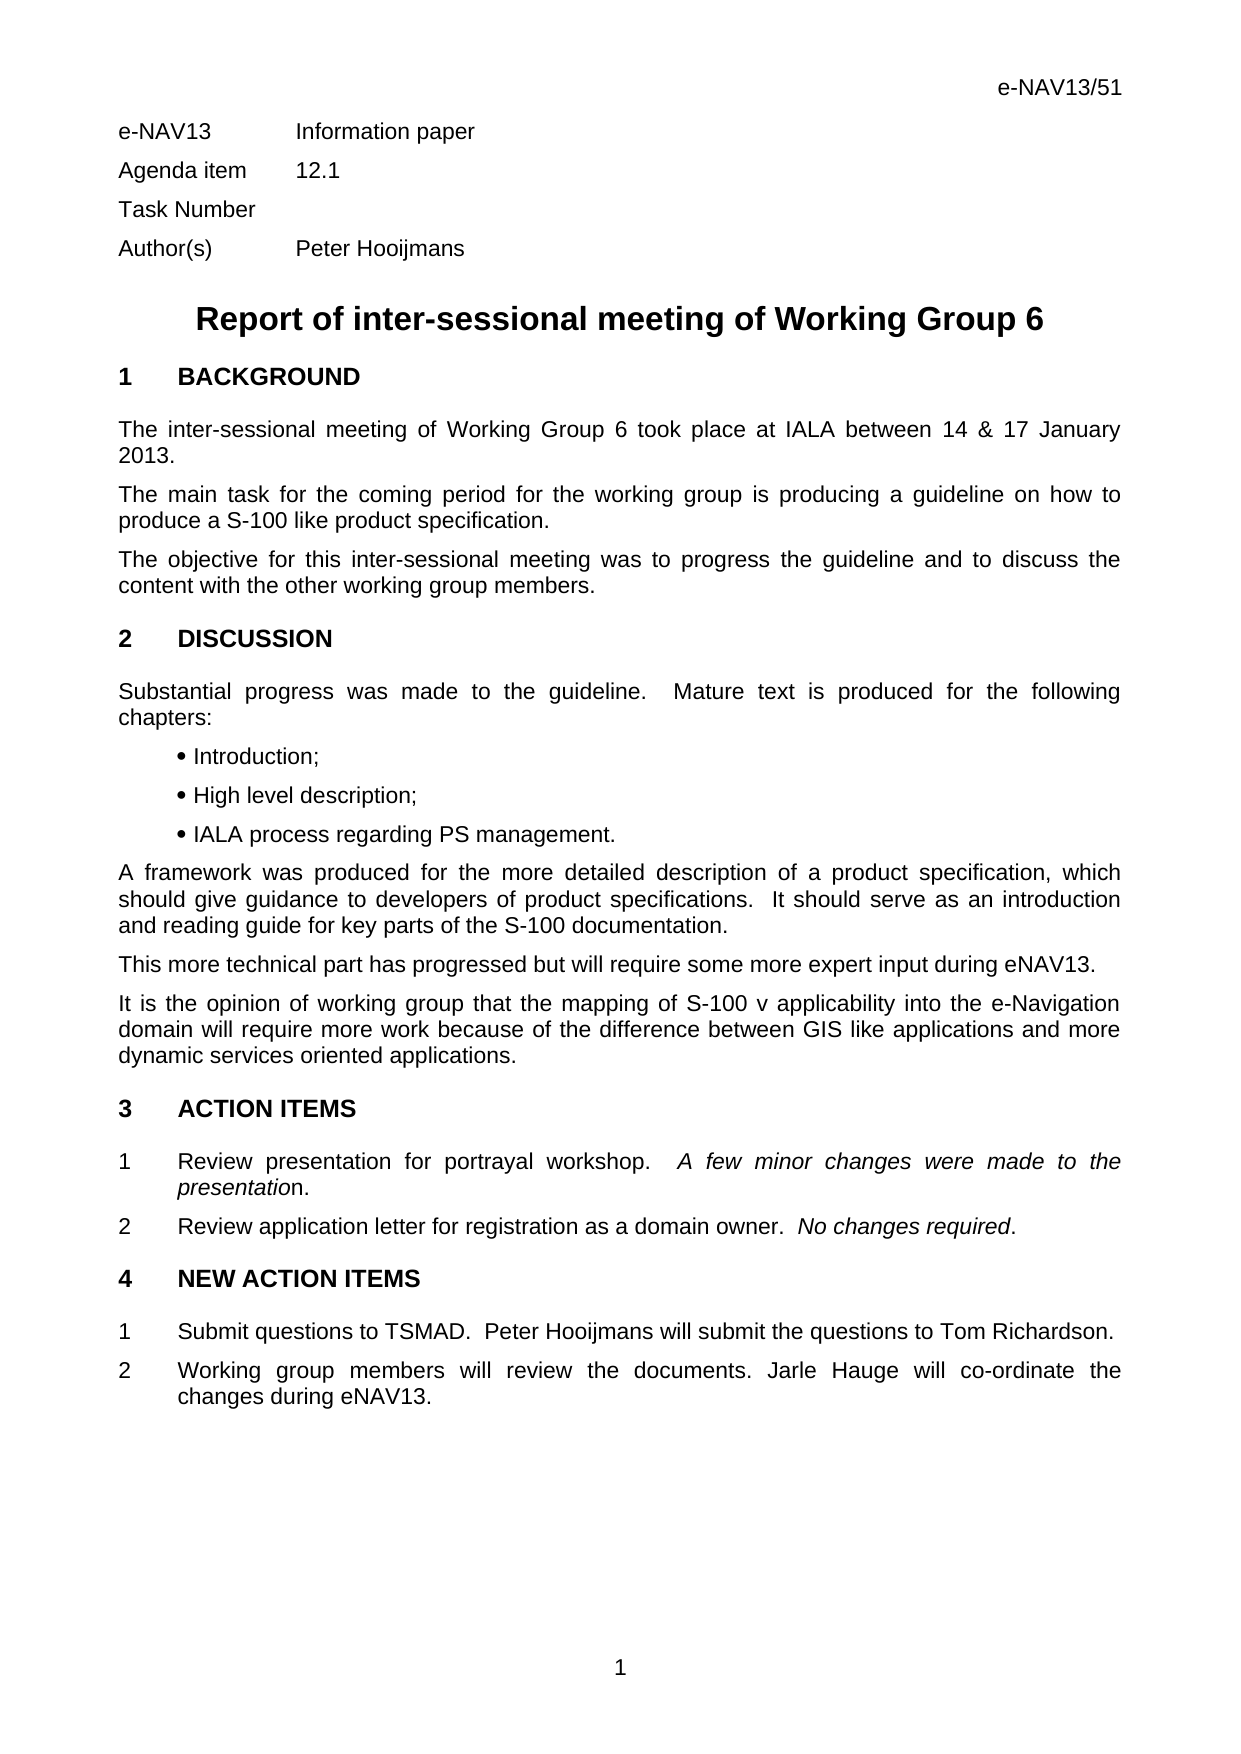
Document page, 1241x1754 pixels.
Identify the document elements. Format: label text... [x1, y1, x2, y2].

text e-NAV13 Information paper [118, 118, 1122, 144]
list Review presentation for portrayal workshop. A few minor changes were made to the presentation. [118, 1148, 1122, 1200]
text Agenda item 12.1 [118, 157, 1122, 183]
text It is the opinion of working group that the mapping of S-100 v applicability into the e-Navigation domain will require more work because of the difference between GIS like applications and more dynamic services oriented applications. [118, 990, 1122, 1069]
list Review application letter for registration as a domain owner. No changes required. [118, 1213, 1122, 1239]
text High level description; [177, 782, 1122, 808]
subtitle New action items [118, 1264, 1122, 1293]
text The inter-sessional meeting of Working Group 6 took place at IALA between 14 & 17 January 2013. [118, 416, 1122, 468]
text A framework was produced for the more detailed description of a product specification, which should give guidance to developers of product specifications. It should serve as an introduction and reading guide for key parts of the S-100 documentation. [118, 859, 1122, 938]
list Working group members will review the documents. Jarle Hauge will co-ordinate the changes during eNAV13. [118, 1357, 1122, 1409]
text Task Number [118, 196, 1122, 222]
subtitle Discussion [118, 624, 1122, 653]
subtitle Background [118, 362, 1122, 391]
text This more technical part has progressed but will require some more expert input during eNAV13. [118, 951, 1122, 977]
text Substantial progress was made to the guideline. Mature text is produced for the following chapters: [118, 678, 1122, 730]
list Submit questions to TSMAD. Peter Hooijmans will submit the questions to Tom Richardson. [118, 1318, 1122, 1344]
subtitle Action items [118, 1094, 1122, 1123]
text The objective for this inter-sessional meeting was to progress the guideline and to discuss the content with the other working group members. [118, 546, 1122, 599]
text Introduction; [177, 743, 1122, 769]
text The main task for the coming period for the working group is producing a guideline on how to produce a S-100 like product specification. [118, 481, 1122, 534]
text Author(s) Peter Hooijmans [118, 235, 1122, 261]
title Report of inter-sessional meeting of Working Group 6 [118, 298, 1122, 337]
text IALA process regarding PS management. [177, 821, 1122, 847]
